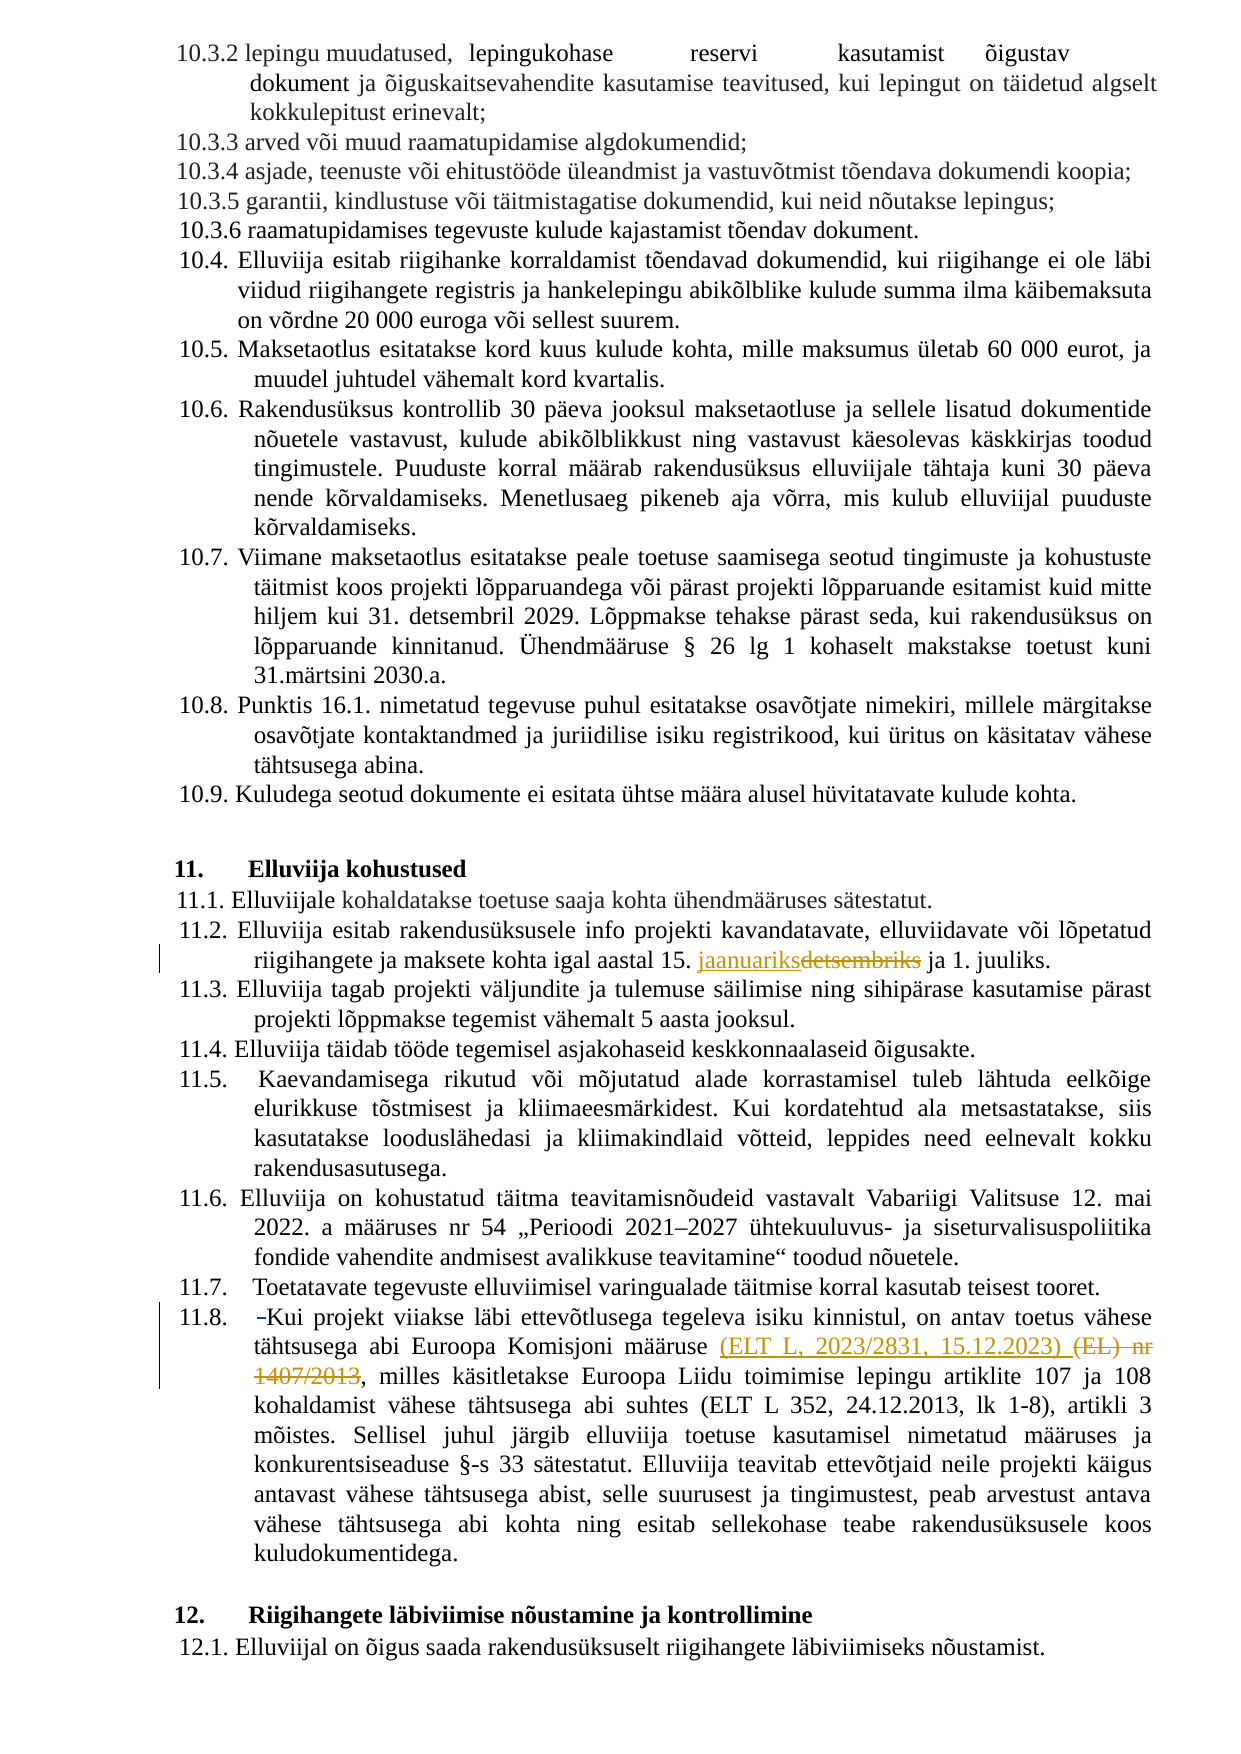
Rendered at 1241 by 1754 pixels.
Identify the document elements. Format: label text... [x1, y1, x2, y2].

text 10.7. Viimane maksetaotlus esitatakse peale toetuse saamisega seotud tingimuste ja kohustuste täitmist koos projekti lõpparuandega või pärast projekti lõpparuande esitamist kuid mitte hiljem kui 31. detsembril 2029. Lõppmakse tehakse pärast seda, kui rakendusüksus on lõpparuande kinnitanud. Ühendmääruse § 26 lg 1 kohaselt makstakse toetust kuni 31.märtsini 2030.a. [179, 542, 1152, 689]
text 11.7. Toetatavate tegevuste elluviimisel varingualade täitmise korral kasutab teisest tooret. [179, 1272, 1152, 1300]
text 11.4. Elluviija täidab tööde tegemisel asjakohaseid keskkonnaalaseid õigusakte. [179, 1034, 1152, 1063]
text 11.1. Elluviijale kohaldatakse toetuse saaja kohta ühendmääruses sätestatut. [176, 886, 1158, 914]
text 10.9. Kuludega seotud dokumente ei esitata ühtse määra alusel hüvitatavate kulude kohta. [179, 779, 1152, 808]
text 11.2. Elluviija esitab rakendusüksusele info projekti kavandatavate, elluviidavate või lõpetatud riigihangete ja maksete kohta igal aastal 15. ja 1. juuliks. [179, 915, 1152, 973]
text 10.6. Rakendusüksus kontrollib 30 päeva jooksul maksetaotluse ja sellele lisatud dokumentide nõuetele vastavust, kulude abikõlblikkust ning vastavust käesolevas käskkirjas toodud tingimustele. Puuduste korral määrab rakendusüksus elluviijale tähtaja kuni 30 päeva nende kõrvaldamiseks. Menetlusaeg pikeneb aja võrra, mis kulub elluviijal puuduste kõrvaldamiseks. [179, 394, 1152, 541]
text 11.8. Kui projekt viiakse läbi ettevõtlusega tegeleva isiku kinnistul, on antav toetus vähese tähtsusega abi Euroopa Komisjoni määruse , milles käsitletakse Euroopa Liidu toimimise lepingu artiklite 107 ja 108 kohaldamist vähese tähtsusega abi suhtes (ELT L 352, 24.12.2013, lk 1-8), artikli 3 mõistes. Sellisel juhul järgib elluviija toetuse kasutamisel nimetatud määruses ja konkurentsiseaduse §-s 33 sätestatut. Elluviija teavitab ettevõtjaid neile projekti käigus antavast vähese tähtsusega abist, selle suurusest ja tingimustest, peab arvestust antava vähese tähtsusega abi kohta ning esitab sellekohase teabe rakendusüksusele koos kuludokumentidega. [179, 1302, 1152, 1567]
text 12.1. Elluviijal on õigus saada rakendusüksuselt riigihangete läbiviimiseks nõustamist. [179, 1632, 1152, 1660]
text 10.8. Punktis 16.1. nimetatud tegevuse puhul esitatakse osavõtjate nimekiri, millele märgitakse osavõtjate kontaktandmed ja juriidilise isiku registrikood, kui üritus on käsitatav vähese tähtsusega abina. [179, 691, 1152, 778]
subtitle 11. Elluviija kohustused [174, 854, 1158, 883]
subtitle 12. Riigihangete läbiviimise nõustamine ja kontrollimine [174, 1601, 1158, 1629]
text 10.3.4 asjade, teenuste või ehitustööde üleandmist ja vastuvõtmist tõendava dokumendi koopia; 10.3.5 garantii, kindlustuse või täitmistagatise dokumendid, kui neid nõutakse lepingus; [176, 156, 1158, 215]
text 11.5. Kaevandamisega rikutud või mõjutatud alade korrastamisel tuleb lähtuda eelkõige elurikkuse tõstmisest ja kliimaeesmärkidest. Kui kordatehtud ala metsastatakse, siis kasutatakse looduslähedasi ja kliimakindlaid võtteid, leppides need eelnevalt kokku rakendusasutusega. [179, 1064, 1152, 1181]
text 10.5. Maksetaotlus esitatakse kord kuus kulude kohta, mille maksumus ületab 60 000 eurot, ja muudel juhtudel vähemalt kord kvartalis. [179, 334, 1152, 393]
text 11.6. Elluviija on kohustatud täitma teavitamisnõudeid vastavalt Vabariigi Valitsuse 12. mai 2022. a määruses nr 54 „Perioodi 2021–2027 ühtekuuluvus- ja siseturvalisuspoliitika fondide vahendite andmisest avalikkuse teavitamine“ toodud nõuetele. [179, 1183, 1152, 1271]
text 10.3.3 arved või muud raamatupidamise algdokumendid; [176, 127, 1158, 156]
text 10.4. Elluviija esitab riigihanke korraldamist tõendavad dokumendid, kui riigihange ei ole läbi viidud riigihangete registris ja hankelepingu abikõlblike kulude summa ilma käibemaksuta on võrdne 20 000 euroga või sellest suurem. [178, 246, 1153, 333]
text 10.3.2 lepingu muudatused, lepingukohase reservi kasutamist õigustav dokument ja õiguskaitsevahendite kasutamise teavitused, kui lepingut on täidetud algselt kokkulepitust erinevalt; [176, 38, 1158, 126]
text 11.3. Elluviija tagab projekti väljundite ja tulemuse säilimise ning sihipärase kasutamise pärast projekti lõppmakse tegemist vähemalt 5 aasta jooksul. [179, 974, 1152, 1033]
text 10.3.6 raamatupidamises tegevuste kulude kajastamist tõendav dokument. [179, 216, 1152, 244]
